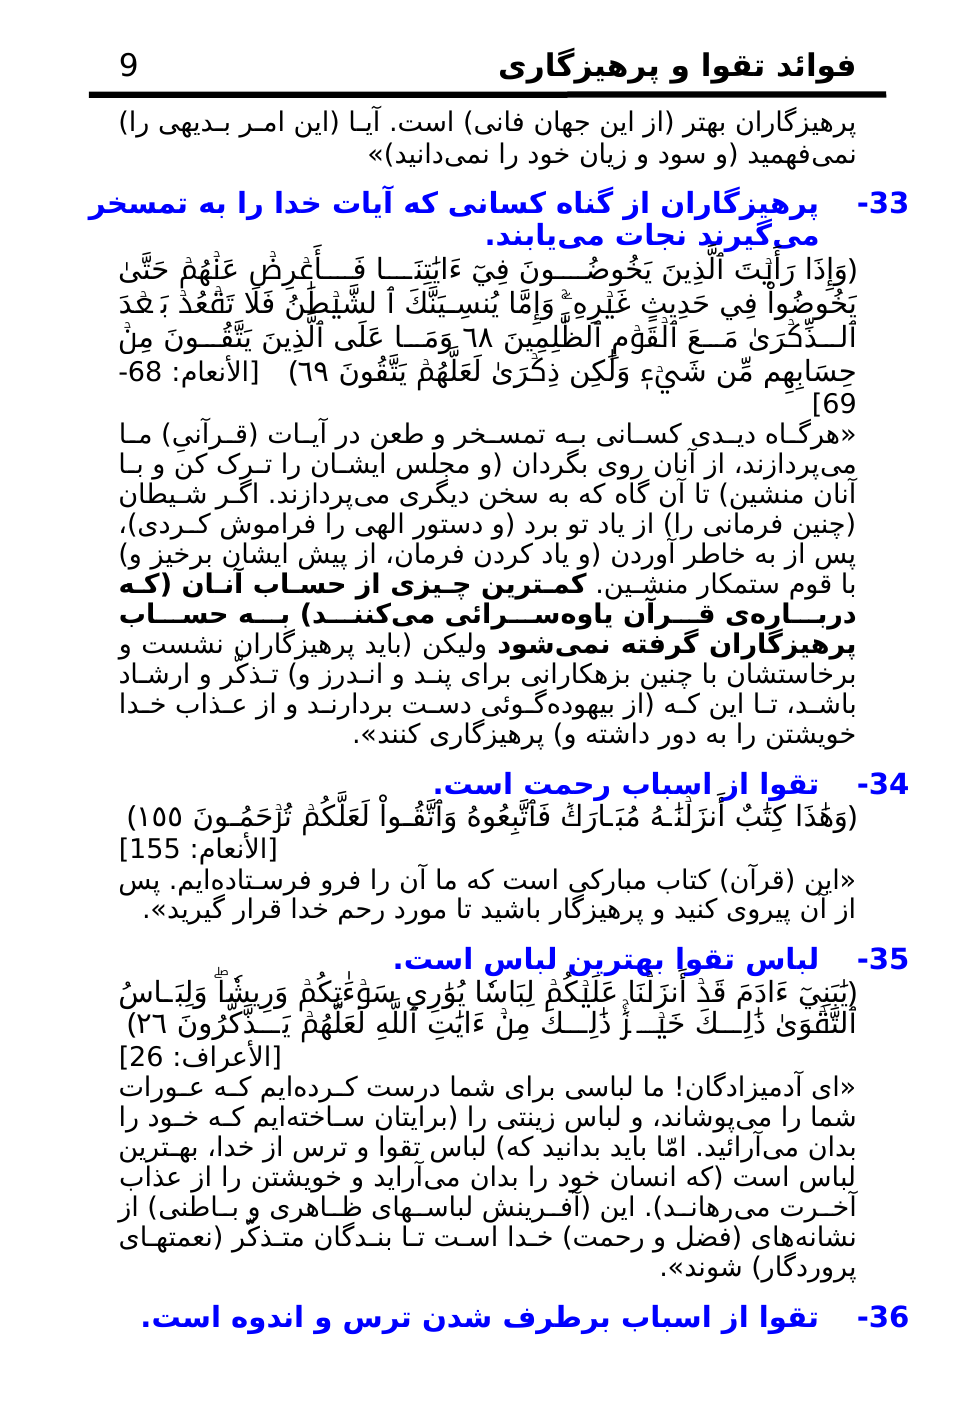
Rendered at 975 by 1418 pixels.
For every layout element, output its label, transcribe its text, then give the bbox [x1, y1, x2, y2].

text «ای آدمیزادگان! ما لباسی برای شما درست کرده‌ایم که عورات شما را می‌پوشاند، و لباس زینتی را (برایتان ساخته‌ایم که خود را بدان می‌آرائید. امّا باید بدانید که) لباس تقوا و ترس از خدا، بهترین لباس است (که انسان خود را بدان می‌آراید و خویشتن را از عذاب آخرت می‌رهاند). این (آفرینش لباسهای ظاهری و باطنی) از نشانه‌های (فضل و رحمت) خدا است تا بندگان متذکّر (نعمتهای پروردگار) شوند». [118, 1073, 857, 1283]
text ﴿يَٰبَنِيٓ ءَادَمَ قَدۡ أَنزَلۡنَا عَلَيۡكُمۡ لِبَاسٗا يُوَٰرِي سَوۡءَٰتِكُمۡ وَرِيشٗاۖ وَلِبَاسُ ٱلتَّقۡوَىٰ ذَٰلِكَ خَيۡرٞۚ ذَٰلِكَ مِنۡ ءَايَٰتِ ٱللَّهِ لَعَلَّهُمۡ يَذَّكَّرُونَ ٢٦﴾ [الأعراف: 26] [118, 976, 857, 1073]
text «این (قرآن) کتاب مبارکی است که ما آن را فرو فرستاده‌ایم. پس از آن پیروی کنید و پرهیزگار باشید تا مورد رحم خدا قرار گیرید». [118, 865, 857, 925]
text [118, 106, 857, 169]
text ﴿وَإِذَا رَأَيۡتَ ٱلَّذِينَ يَخُوضُونَ فِيٓ ءَايَٰتِنَا فَأَعۡرِضۡ عَنۡهُمۡ حَتَّىٰ يَخُوضُواْ فِي حَدِيثٍ غَيۡرِهِۦۚ وَإِمَّا يُنسِيَنَّكَ ٱلشَّيۡطَٰنُ فَلَا تَقۡعُدۡ بَعۡدَ ٱلذِّكۡرَىٰ مَعَ ٱلۡقَوۡمِ ٱلظَّٰلِمِينَ ٦٨ وَمَا عَلَى ٱلَّذِينَ يَتَّقُونَ مِنۡ حِسَابِهِم مِّن شَيۡءٖ وَلَٰكِن ذِكۡرَىٰ لَعَلَّهُمۡ يَتَّقُونَ ٦٩﴾ [الأنعام: 68-69] [118, 253, 857, 420]
text ﴿وَهَٰذَا كِتَٰبٌ أَنزَلۡنَٰهُ مُبَارَكٞ فَٱتَّبِعُوهُ وَٱتَّقُواْ لَعَلَّكُمۡ تُرۡحَمُونَ ١٥٥﴾ [الأنعام: 155] [118, 801, 857, 865]
list پرهیزگاران از گناه کسانی که آیات خدا را به تمسخر می‌گیرند نجات می‌یابند. [89, 188, 857, 253]
list تقوا از اسباب رحمت است. [89, 769, 857, 801]
text «هرگاه دیدی کسانی به تمسخر و طعن در آیات (قرآنیِ) ما می‌پردازند، از آنان روی بگردان (و مجلس ایشان را ترک کن و با آنان منشین) تا آن گاه که به سخن دیگری می‌پردازند. اگر شیطان (چنین فرمانی را) از یاد تو برد (و دستور الهی را فراموش کردی)، پس از به خاطر آوردن (و یاد کردن فرمان، از پیش ایشان برخیز و) با قوم ستمکار منشین. کمترین چیزی از حساب آنان (که درباره‌ی قرآن یاوه‌سرائی می‌کنند) به حساب پرهیزگاران گرفته نمی‌شود ولیکن (باید پرهیزگاران نشست و برخاستشان با چنین بزهکارانی برای پند و اندرز و) تذکّر و ارشاد باشد، تا این که (از بیهوده‌گوئی دست بردارند و از عذاب خدا خویشتن را به دور داشته و) پرهیزگاری کنند». [118, 420, 857, 750]
list لباس تقوا بهترین لباس است. [89, 944, 857, 976]
list تقوا از اسباب برطرف شدن ترس و اندوه است. [89, 1302, 857, 1334]
